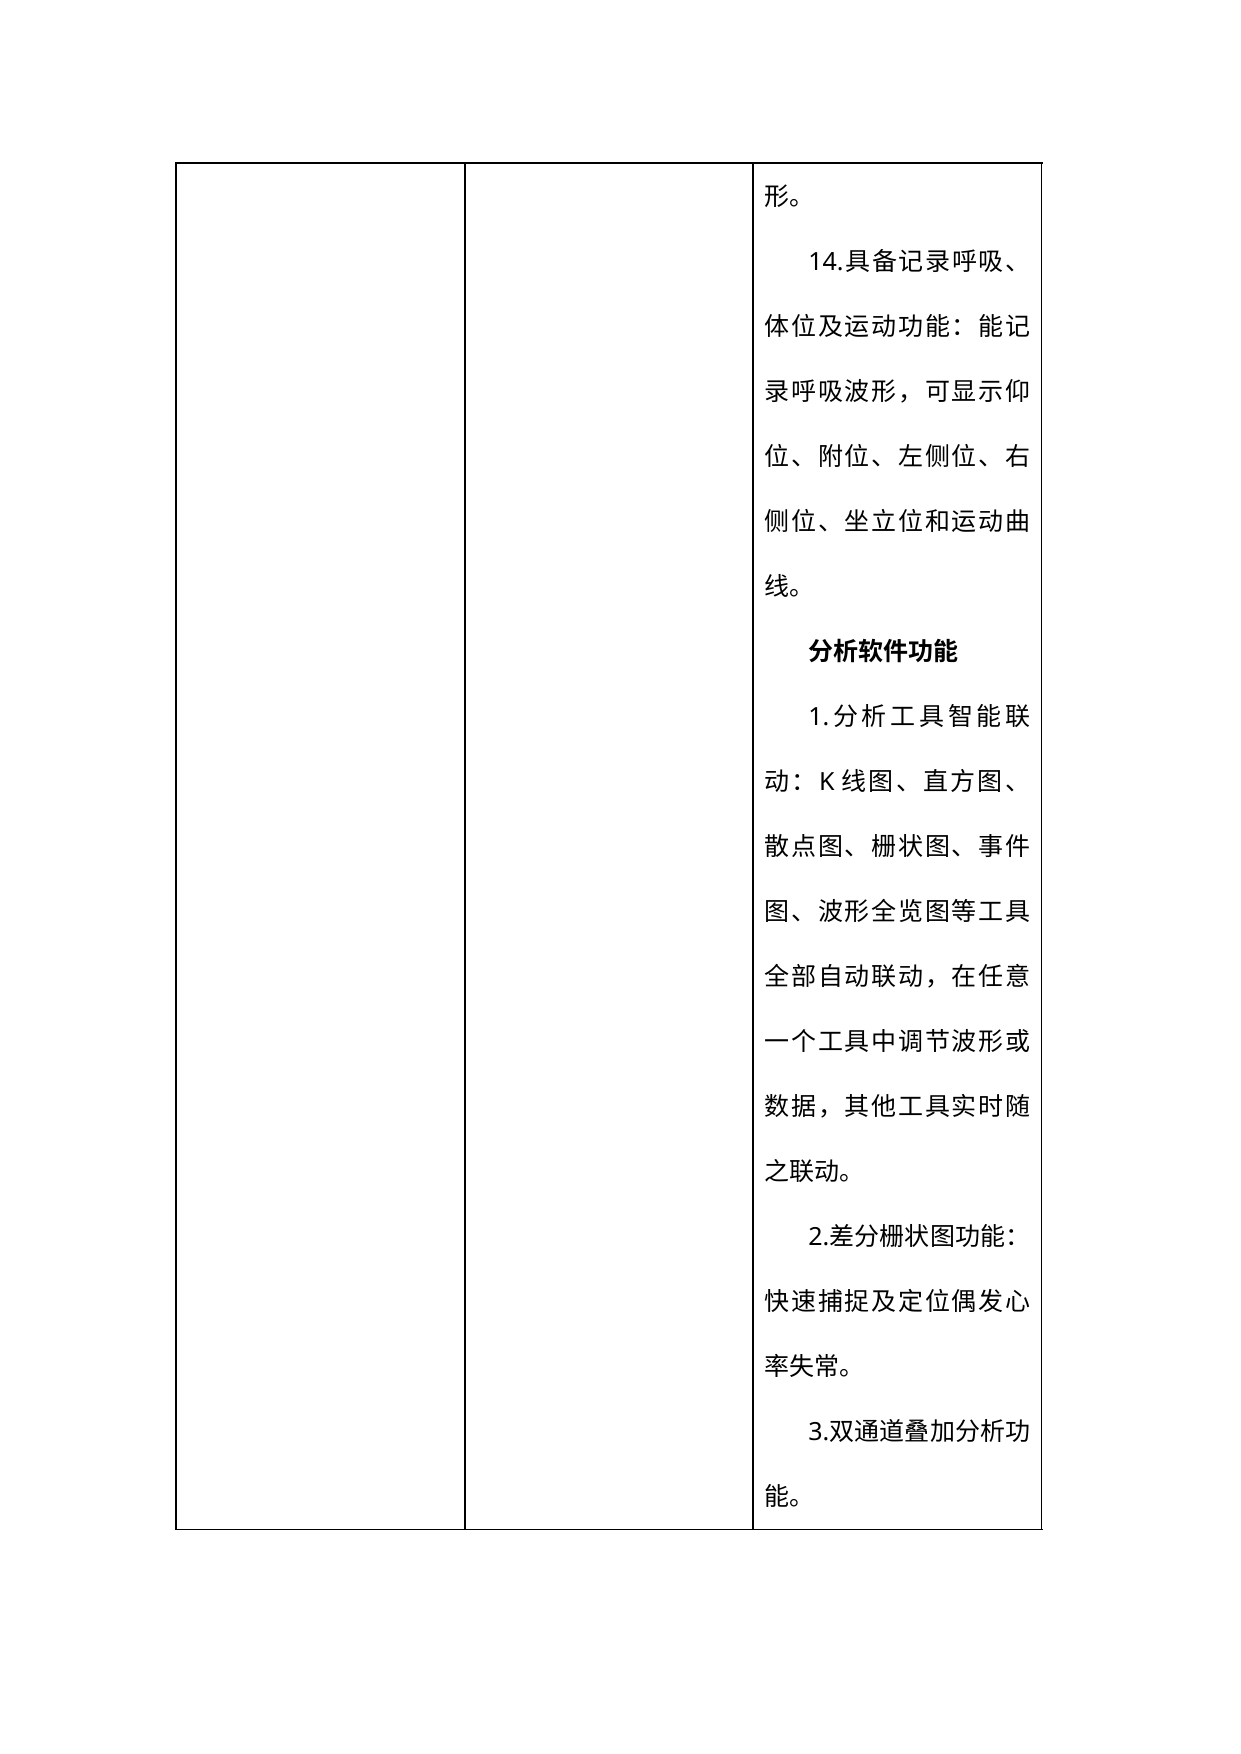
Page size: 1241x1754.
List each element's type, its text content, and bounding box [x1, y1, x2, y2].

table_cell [754, 164, 1041, 1528]
table_cell 9 [466, 164, 752, 1528]
table_cell [177, 164, 464, 1528]
